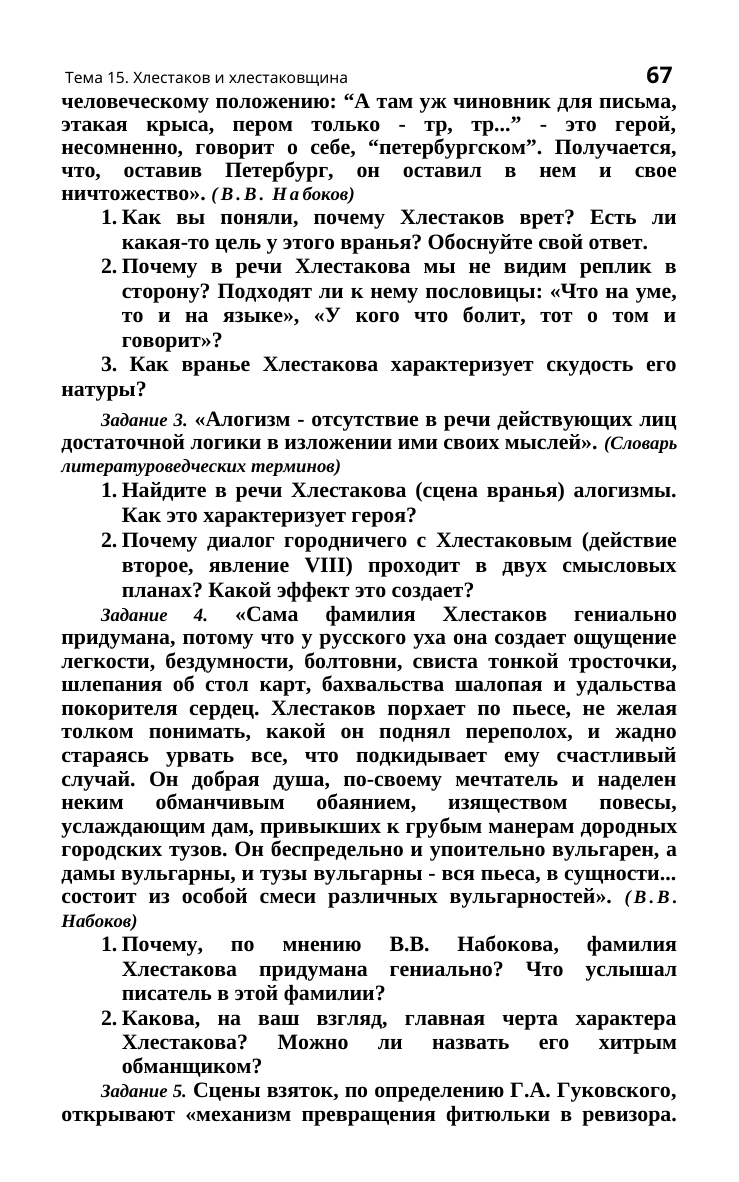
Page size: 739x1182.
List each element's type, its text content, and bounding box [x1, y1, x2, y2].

list Как вранье Хлестакова характеризует скудость его натуры? [61, 352, 677, 401]
list Какова, на ваш взгляд, главная черта характера Хлестакова? Можно ли назвать его хитрым обманщиком? [101, 1005, 677, 1079]
list Найдите в речи Хлестакова (сцена вранья) алогизмы. Как это характеризует героя? [101, 477, 677, 527]
list Почему диалог городничего с Хлестаковым (действие второе, явление VIII) проходит в двух смысловых планах? Какой эффект это создает? [101, 527, 677, 602]
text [61, 1079, 677, 1126]
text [61, 90, 677, 205]
text Задание 3. «Алогизм - отсутствие в речи действующих лиц достаточной логики в изложении ими своих мыслей». (Словарь литературоведческих терминов) [61, 408, 677, 477]
list Почему в речи Хлестакова мы не видим реплик в сторону? Подходят ли к нему пословицы: «Что на уме, то и на языке», «У кого что болит, тот о том и говорит»? [101, 254, 677, 352]
list Как вы поняли, почему Хлестаков врет? Есть ли какая-то цель у этого вранья? Обоснуйте свой ответ. [101, 205, 677, 254]
list Почему, по мнению В.В. Набокова, фамилия Хлестакова придумана гениально? Что услышал писатель в этой фамилии? [101, 932, 677, 1005]
text Задание 4. «Сама фамилия Хлестаков гениально придумана, потому что у русского уха она создает ощущение легкости, бездумности, болтовни, свиста тонкой тросточки, шлепания об стол карт, бахвальства шалопая и удальства покорителя сердец. Хлестаков порхает по пьесе, не желая толком понимать, какой он поднял переполох, и жадно стараясь урвать все, что подкидывает ему счастливый случай. Он добрая душа, по-своему мечтатель и наделен неким обманчивым обаянием, изяществом повесы, услаждающим дам, привыкших к грубым манерам дородных городских тузов. Он беспредельно и упоительно вульгарен, а дамы вульгарны, и тузы вульгарны - вся пьеса, в сущности... состоит из особой смеси различных вульгарностей». (В.В. Набоков) [61, 602, 677, 932]
